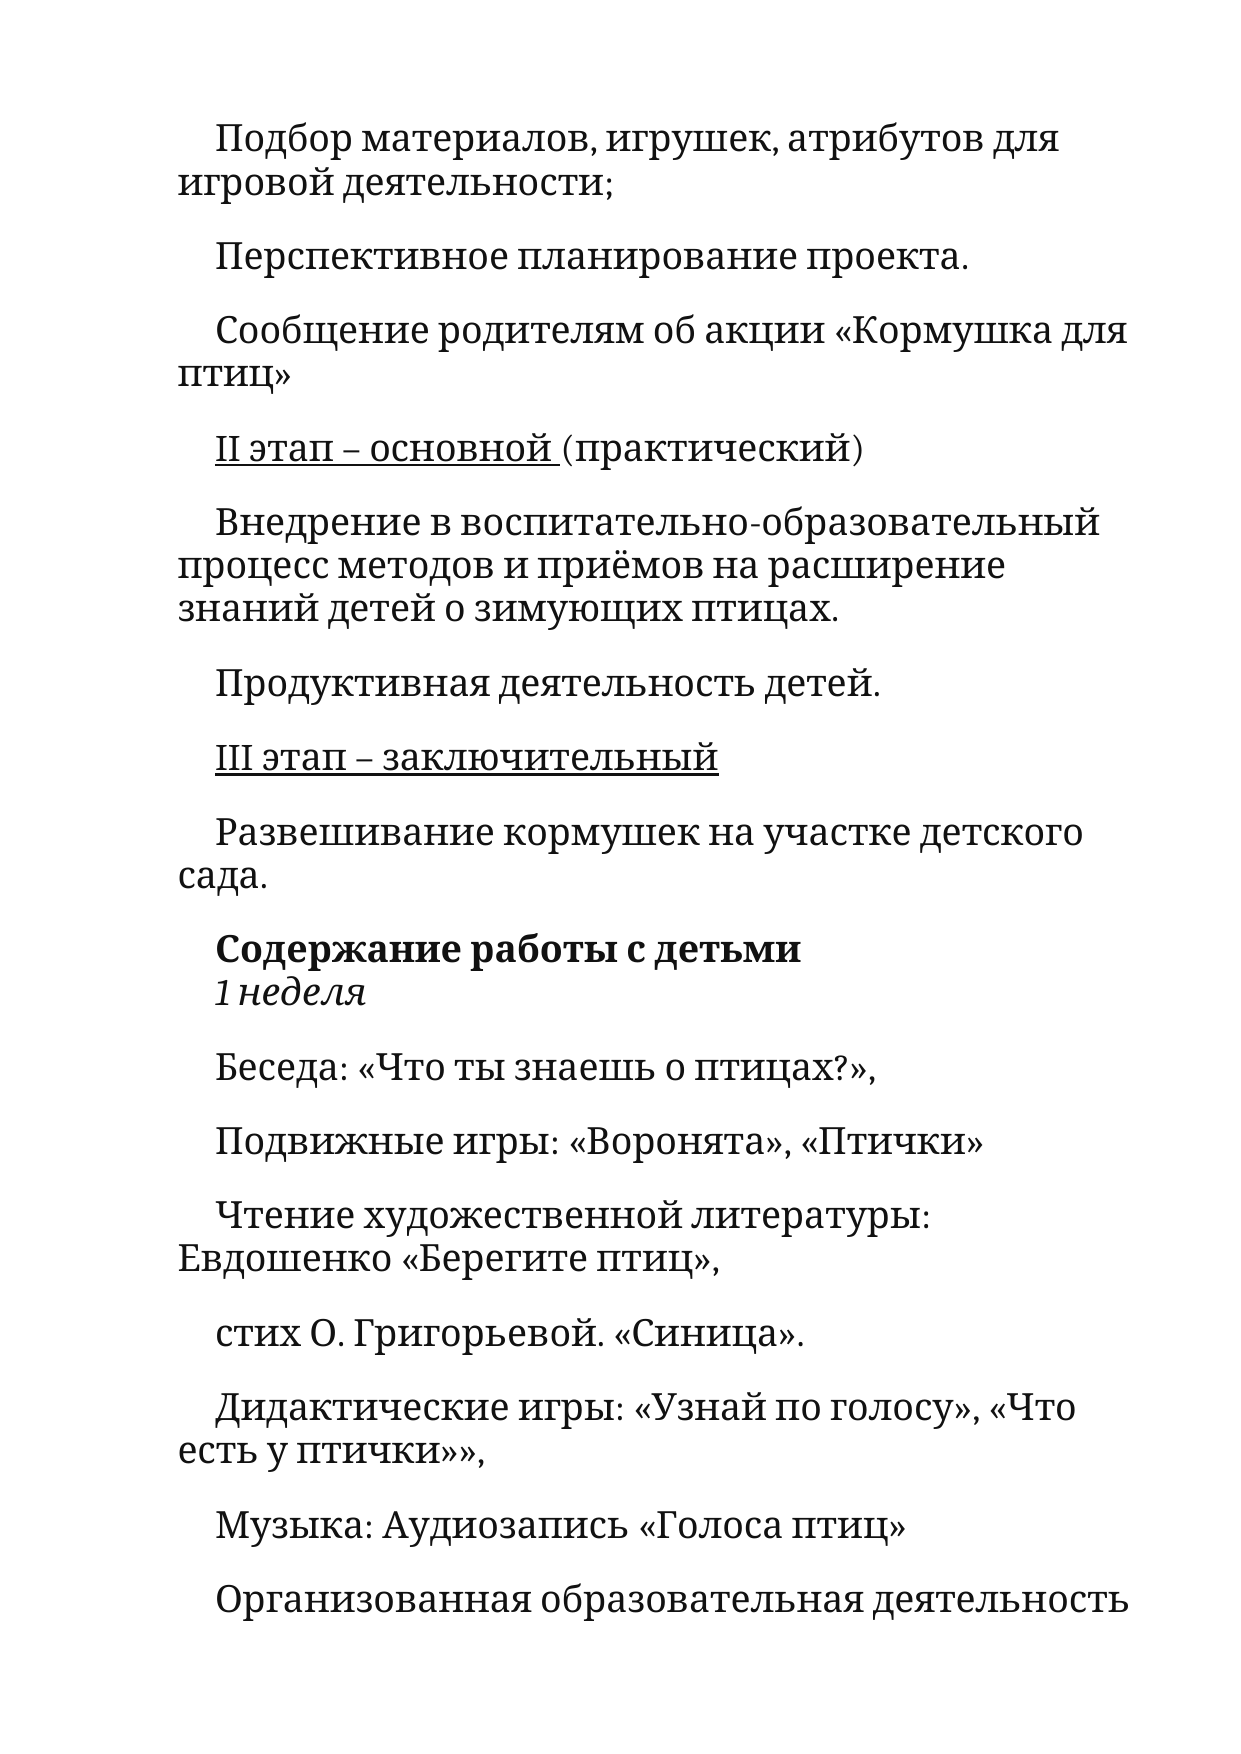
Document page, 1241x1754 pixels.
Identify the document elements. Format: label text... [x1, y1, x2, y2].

text 1 неделя [177, 972, 1152, 1015]
text III этап – заключительный [177, 737, 1152, 780]
text Беседа: «Что ты знаешь о птицах?», [177, 1046, 1152, 1089]
text стих О. Григорьевой. «Синица». [177, 1312, 1152, 1356]
text Подвижные игры: «Воронята», «Птички» [177, 1121, 1152, 1164]
text Сообщение родителям об акции «Кормушка для птиц» [177, 310, 1152, 396]
text Чтение художественной литературы: Евдошенко «Берегите птиц», [177, 1195, 1152, 1281]
text Музыка: Аудиозапись «Голоса птиц» [177, 1504, 1152, 1547]
text Развешивание кормушек на участке детского сада. [177, 811, 1152, 897]
text Дидактические игры: «Узнай по голосу», «Что есть у птички»», [177, 1387, 1152, 1473]
text Перспективное планирование проекта. [177, 236, 1152, 279]
text II этап – основной (практический) [177, 427, 1152, 471]
text Организованная образовательная деятельность [177, 1579, 1152, 1622]
text Содержание работы с детьми [177, 929, 1152, 972]
text Продуктивная деятельность детей. [177, 662, 1152, 706]
text Внедрение в воспитательно-образовательный процесс методов и приёмов на расширение знаний детей о зимующих птицах. [177, 502, 1152, 631]
text Подбор материалов, игрушек, атрибутов для игровой деятельности; [177, 118, 1152, 204]
